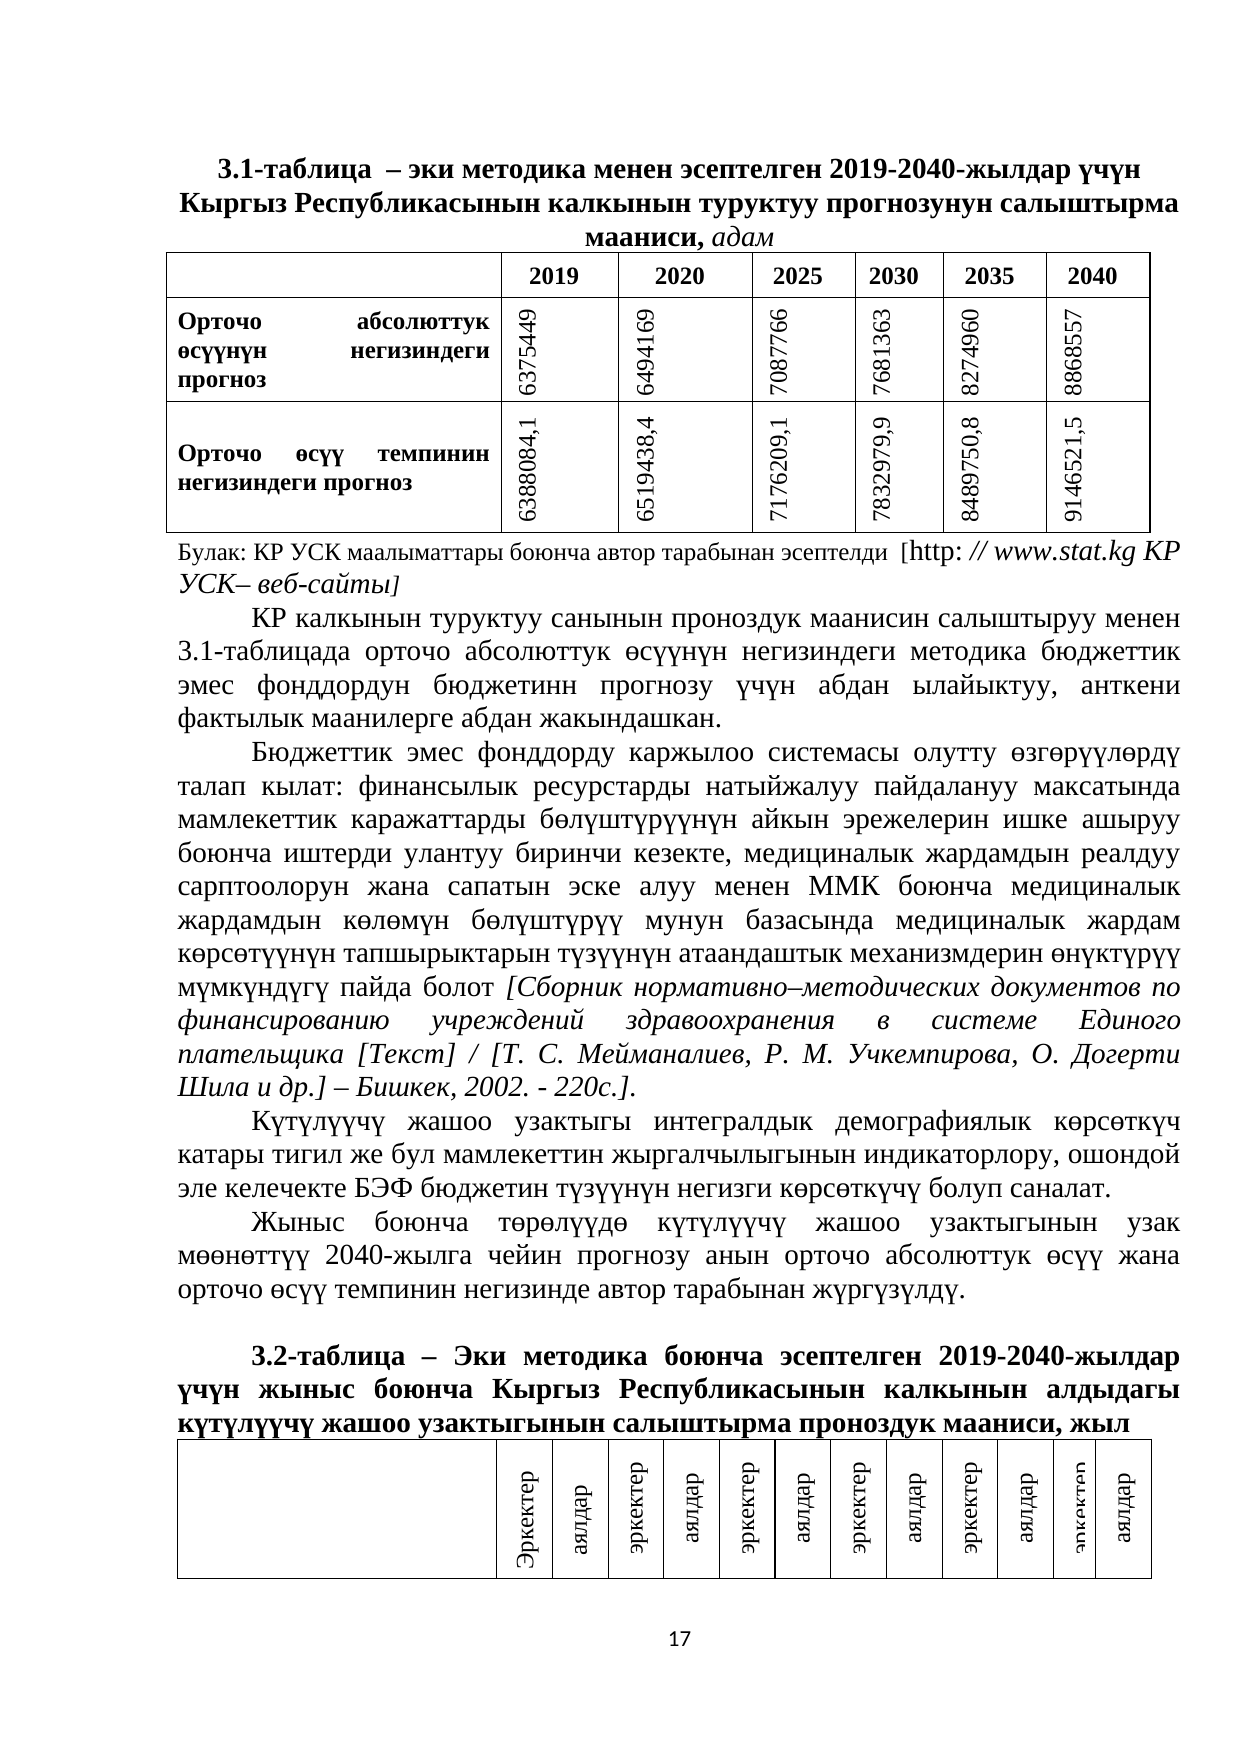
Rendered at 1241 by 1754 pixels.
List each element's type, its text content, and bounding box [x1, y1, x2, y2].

table_header 2040 [1047, 253, 1149, 297]
table_header 2025 [753, 253, 855, 297]
table_header аялдар [553, 1440, 608, 1577]
table_header эркектер [609, 1440, 663, 1577]
text КР калкынын туруктуу санынын проноздук маанисин салыштыруу менен 3.1-таблицада орточо абсолюттук өсүүнүн негизиндеги методика бюджеттик эмес фонддордун бюджетинн прогнозу үчүн абдан ылайыктуу, анткени фактылык маанилерге абдан жакындашкан. [177, 600, 1181, 734]
table_cell 6494169 [619, 298, 752, 401]
table_cell 7681363 [856, 298, 943, 401]
table_header аялдар [776, 1440, 830, 1577]
table_cell 8868557 [1047, 298, 1149, 401]
text Күтүлүүчү жашоо узактыгы интегралдык демографиялык көрсөткүч катары тигил же бул мамлекеттин жыргалчылыгынын индикаторлору, ошондой эле келечекте БЭФ бюджетин түзүүнүн негизги көрсөткүчү болуп саналат. [177, 1103, 1181, 1204]
text Жыныс боюнча төрөлүүдө күтүлүүчү жашоо узактыгынын узак мөөнөттүү 2040-жылга чейин прогнозу анын орточо абсолюттук өсүү жана орточо өсүү темпинин негизинде автор тарабынан жүргүзүлдү. [177, 1204, 1181, 1304]
text Бюджеттик эмес фонддорду каржылоо системасы олутту өзгөрүүлөрдү талап кылат: финансылык ресурстарды натыйжалуу пайдалануу максатында мамлекеттик каражаттарды бөлүштүрүүнүн айкын эрежелерин ишке ашыруу боюнча иштерди улантуу биринчи кезекте, медициналык жардамдын реалдуу сарптоолорун жана сапатын эске алуу менен ММК боюнча медициналык жардамдын көлөмүн бөлүштүрүү мунун базасында медициналык жардам көрсөтүүнүн тапшырыктарын түзүүнүн атаандаштык механизмдерин өнүктүрүү мүмкүндүгү пайда болот [Сборник нормативно–методических документов по финансированию учреждений здравоохранения в системе Единого плательщика [Текст] / [Т. С. Мейманалиев, Р. М. Учкемпирова, О. Догерти Шила и др.] – Бишкек, 2002. - 220с.]. [177, 734, 1181, 1103]
table_header эркектер [831, 1440, 886, 1577]
table_cell 7832979,9 [856, 402, 943, 532]
table_cell Орточо абсолюттук өсүүнүн негизиндеги прогноз [167, 298, 501, 401]
table_cell Орточо өсүү темпинин негизиндеги прогноз [167, 402, 501, 532]
table_header аялдар [664, 1440, 719, 1577]
table_cell 8274960 [944, 298, 1046, 401]
table_header [167, 253, 501, 297]
text Булак: КР УСК маалыматтары боюнча автор тарабынан эсептелди [http: // www.stat.kg КР УСК– веб-сайты] [177, 533, 1181, 600]
table_cell 9146521,5 [1047, 402, 1149, 532]
table_cell 8489750,8 [944, 402, 1046, 532]
text 3.1-таблица – эки методика менен эсептелген 2019-2040-жылдар үчүн Кыргыз Республикасынын калкынын туруктуу прогнозунун салыштырма мааниси, адам [177, 152, 1181, 252]
table_header аялдар [1096, 1440, 1151, 1577]
table_header эркектер [943, 1440, 997, 1577]
text 3.2-таблица – Эки методика боюнча эсептелген 2019-2040-жылдар үчүн жыныс боюнча Кыргыз Республикасынын калкынын алдыдагы күтүлүүчү жашоо узактыгынын салыштырма проноздук мааниси, жыл [177, 1338, 1181, 1438]
table_header аялдар [887, 1440, 942, 1577]
table_header 2030 [856, 253, 943, 297]
table_header 2020 [619, 253, 752, 297]
table_cell 6388084,1 [502, 402, 618, 532]
table_cell 6519438,4 [619, 402, 752, 532]
table_header Эркектер [497, 1440, 552, 1577]
table_cell 6375449 [502, 298, 618, 401]
table_header 2035 [944, 253, 1046, 297]
table_cell 7176209,1 [753, 402, 855, 532]
table_header эркектер [1054, 1440, 1095, 1577]
table_cell 7087766 [753, 298, 855, 401]
table_header аялдар [998, 1440, 1053, 1577]
table_header [178, 1440, 496, 1577]
table_header 2019 [502, 253, 618, 297]
table_header эркектер [720, 1440, 774, 1577]
